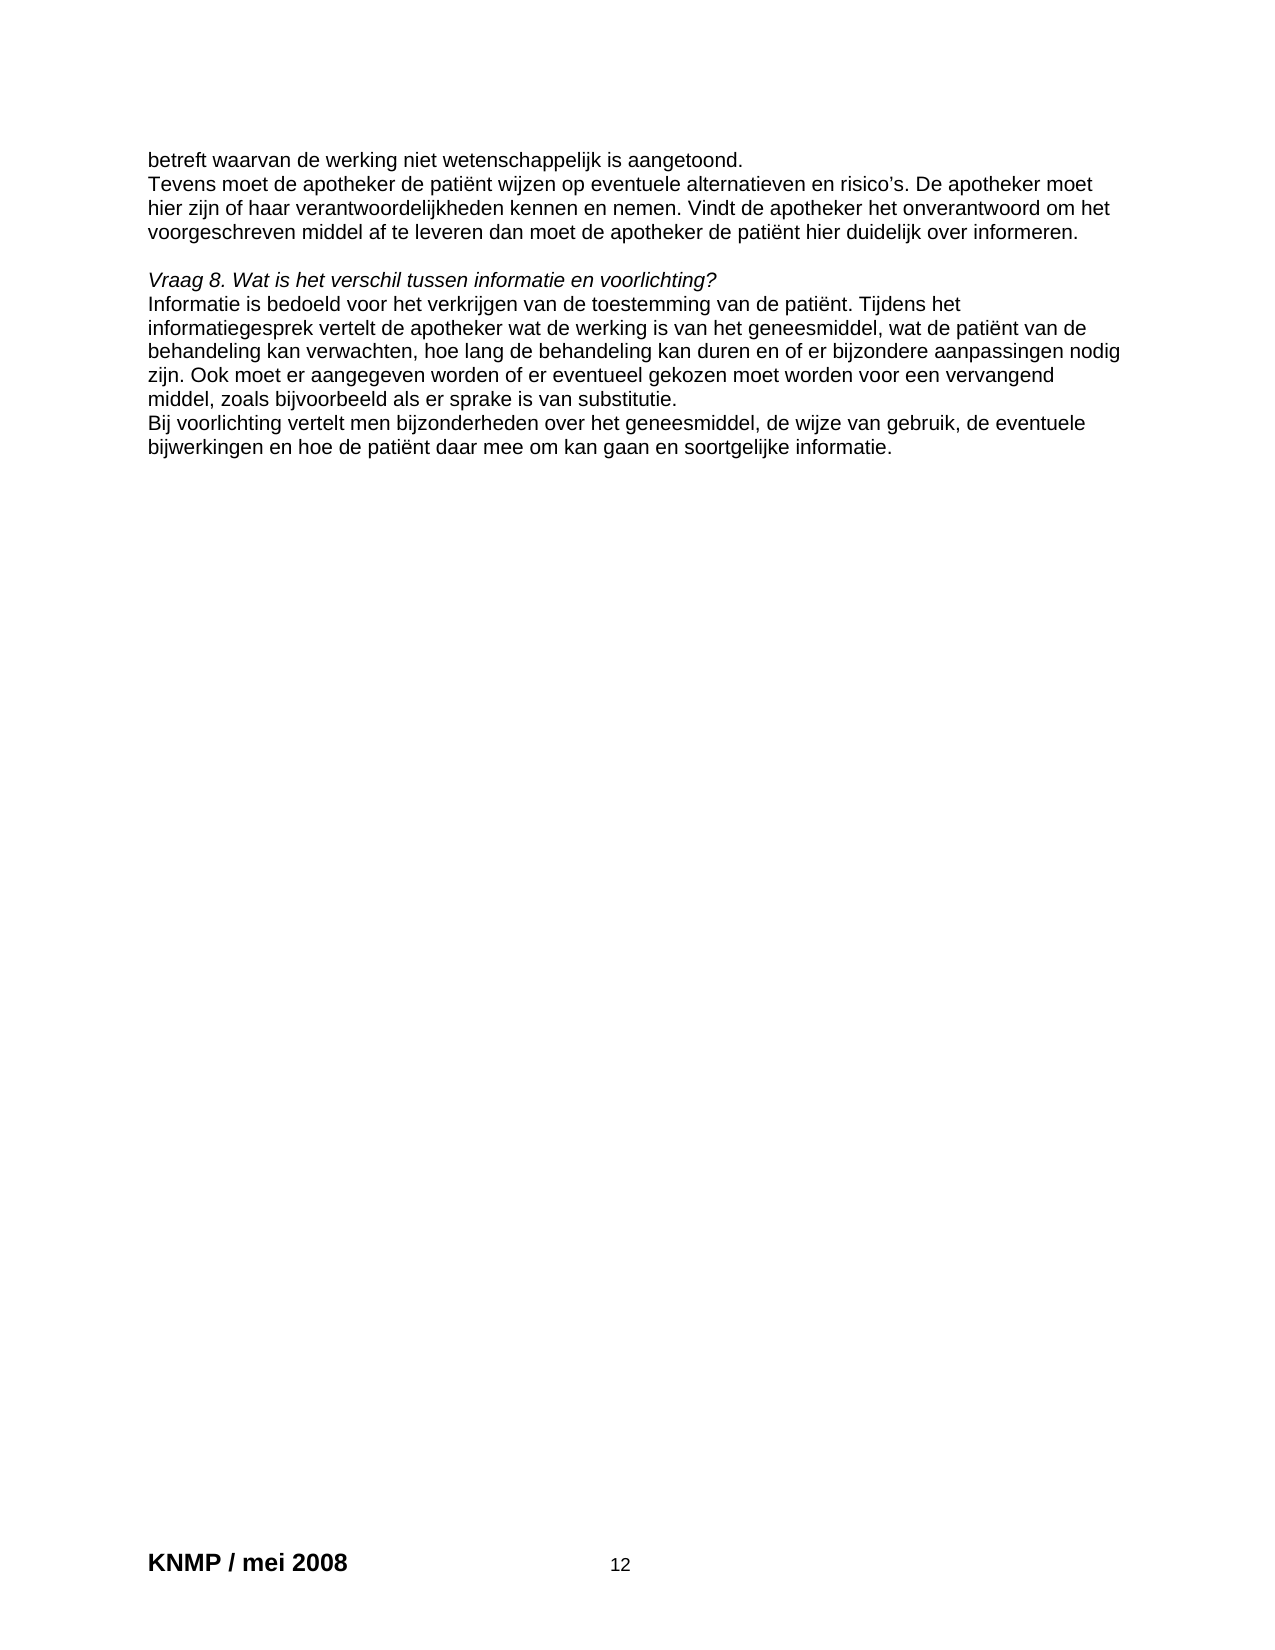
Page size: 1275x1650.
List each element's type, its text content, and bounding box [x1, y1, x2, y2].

text Tevens moet de apotheker de patiënt wijzen op eventuele alternatieven en risico’s. De apotheker moet hier zijn of haar verantwoordelijkheden kennen en nemen. Vindt de apotheker het onverantwoord om het voorgeschreven middel af te leveren dan moet de apotheker de patiënt hier duidelijk over informeren. [148, 172, 1127, 243]
text betreft waarvan de werking niet wetenschappelijk is aangetoond. [148, 148, 1127, 172]
text Informatie is bedoeld voor het verkrijgen van de toestemming van de patiënt. Tijdens het informatiegesprek vertelt de apotheker wat de werking is van het geneesmiddel, wat de patiënt van de behandeling kan verwachten, hoe lang de behandeling kan duren en of er bijzondere aanpassingen nodig zijn. Ook moet er aangegeven worden of er eventueel gekozen moet worden voor een vervangend middel, zoals bijvoorbeeld als er sprake is van substitutie. [148, 291, 1127, 411]
text Bij voorlichting vertelt men bijzonderheden over het geneesmiddel, de wijze van gebruik, de eventuele bijwerkingen en hoe de patiënt daar mee om kan gaan en soortgelijke informatie. [148, 411, 1127, 459]
text Vraag 8. Wat is het verschil tussen informatie en voorlichting? [148, 267, 1127, 291]
